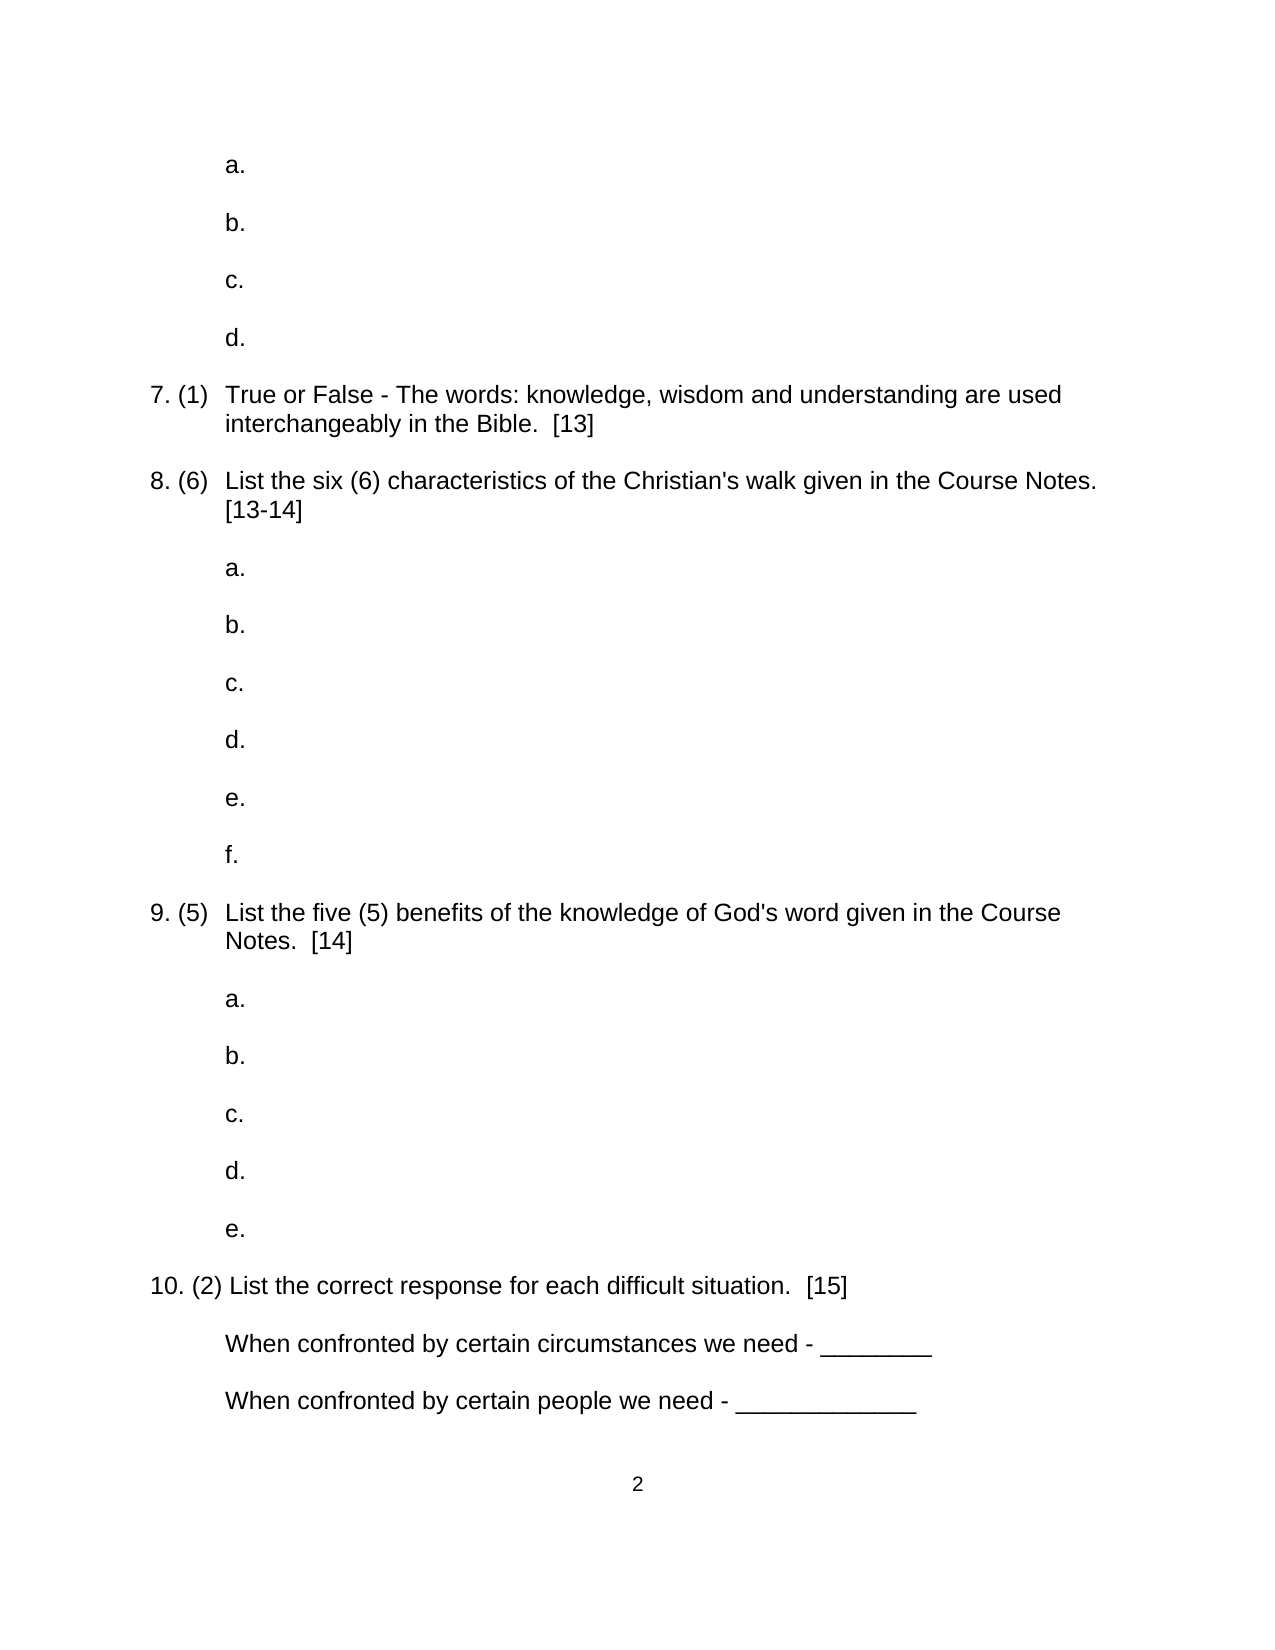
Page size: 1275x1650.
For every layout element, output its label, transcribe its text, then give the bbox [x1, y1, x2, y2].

text When confronted by certain circumstances we need - ________ [150, 1329, 1125, 1357]
text d. [150, 322, 1125, 351]
text c. [150, 265, 1125, 294]
text b. [150, 207, 1125, 236]
text f. [150, 840, 1125, 869]
text d. [150, 725, 1125, 754]
text 10. (2) List the correct response for each difficult situation. [15] [150, 1271, 1125, 1300]
text 8. (6) List the six (6) characteristics of the Christian's walk given in the Course Notes. [13-14] [150, 466, 1125, 524]
text e. [150, 782, 1125, 811]
text When confronted by certain people we need - _____________ [150, 1386, 1125, 1415]
text c. [150, 667, 1125, 696]
text b. [150, 610, 1125, 639]
text c. [150, 1099, 1125, 1127]
text a. [150, 150, 1125, 179]
text a. [150, 984, 1125, 1012]
text 9. (5) List the five (5) benefits of the knowledge of God's word given in the Course Notes. [14] [150, 897, 1125, 955]
text e. [150, 1214, 1125, 1242]
text 7. (1) True or False - The words: knowledge, wisdom and understanding are used interchangeably in the Bible. [13] [150, 380, 1125, 437]
text a. [150, 552, 1125, 581]
text d. [150, 1156, 1125, 1185]
text b. [150, 1041, 1125, 1070]
